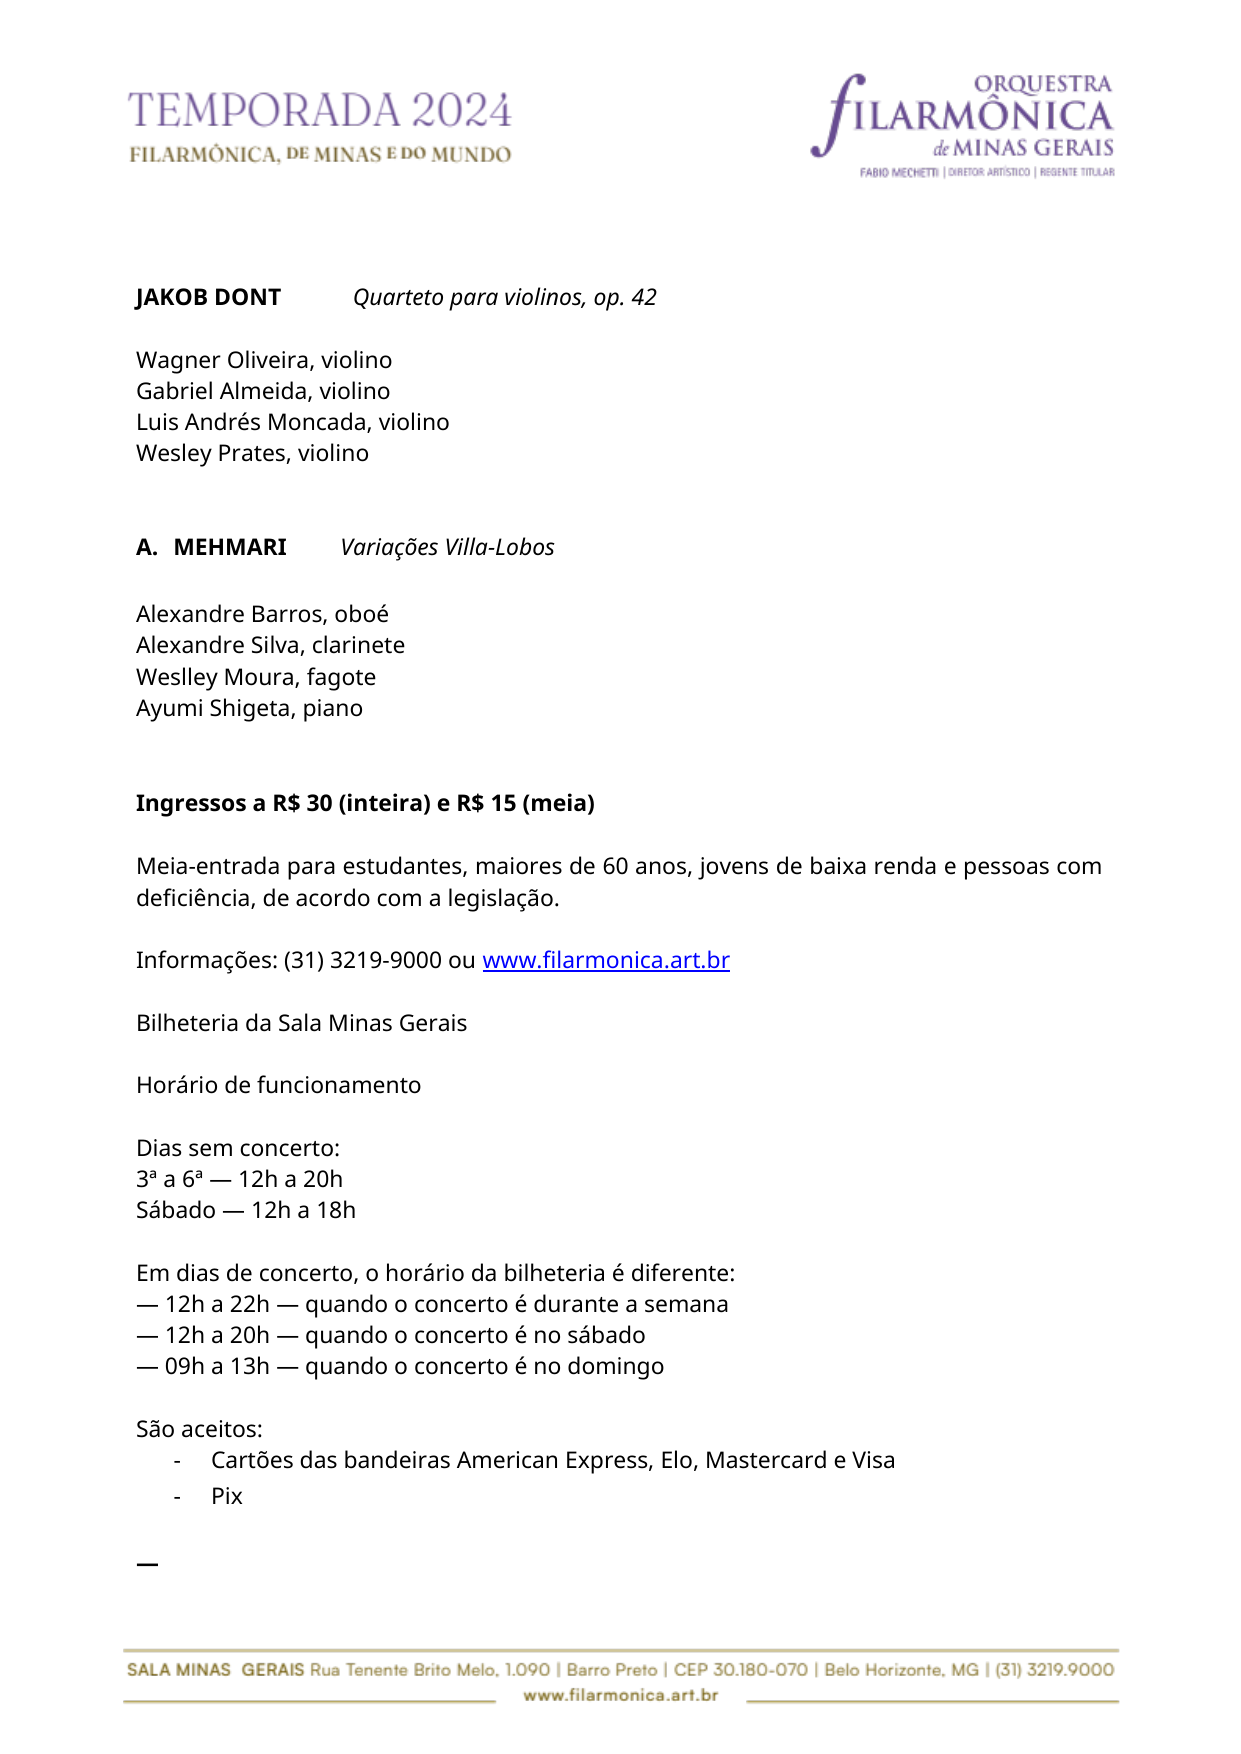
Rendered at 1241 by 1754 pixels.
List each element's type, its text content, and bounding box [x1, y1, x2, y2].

text Alexandre Silva, clarinete [136, 629, 1104, 661]
text Ingressos a R$ 30 (inteira) e R$ 15 (meia) [136, 787, 1104, 818]
text Alexandre Barros, oboé [136, 598, 1104, 629]
text Wesley Prates, violino [136, 437, 1104, 468]
text Informações: (31) 3219-9000 ou www.filarmonica.art.br [136, 944, 1104, 975]
text Wagner Oliveira, violino [136, 343, 1104, 375]
list Cartões das bandeiras American Express, Elo, Mastercard e Visa [173, 1444, 1104, 1475]
text Gabriel Almeida, violino [136, 375, 1104, 406]
text Meia-entrada para estudantes, maiores de 60 anos, jovens de baixa renda e pessoas com deficiência, de acordo com a legislação. [136, 850, 1104, 913]
text Ayumi Shigeta, piano [136, 692, 1104, 723]
text Em dias de concerto, o horário da bilheteria é diferente: [136, 1257, 1104, 1288]
text Dias sem concerto: [136, 1132, 1104, 1163]
list MEHMARI Variações Villa-Lobos [136, 531, 1104, 562]
text — [136, 1547, 1104, 1578]
text Luis Andrés Moncada, violino [136, 406, 1104, 437]
text Sábado — 12h a 18h [136, 1194, 1104, 1225]
text 3ª a 6ª — 12h a 20h [136, 1163, 1104, 1194]
text Horário de funcionamento [136, 1069, 1104, 1100]
text São aceitos: [136, 1413, 1104, 1444]
list Pix [173, 1480, 1104, 1511]
text — 09h a 13h — quando o concerto é no domingo [136, 1350, 1104, 1382]
text Weslley Moura, fagote [136, 661, 1104, 692]
text Bilheteria da Sala Minas Gerais [136, 1007, 1104, 1038]
text — 12h a 20h — quando o concerto é no sábado [136, 1319, 1104, 1350]
text JAKOB DONT Quarteto para violinos, op. 42 [136, 281, 1104, 312]
text — 12h a 22h — quando o concerto é durante a semana [136, 1288, 1104, 1319]
